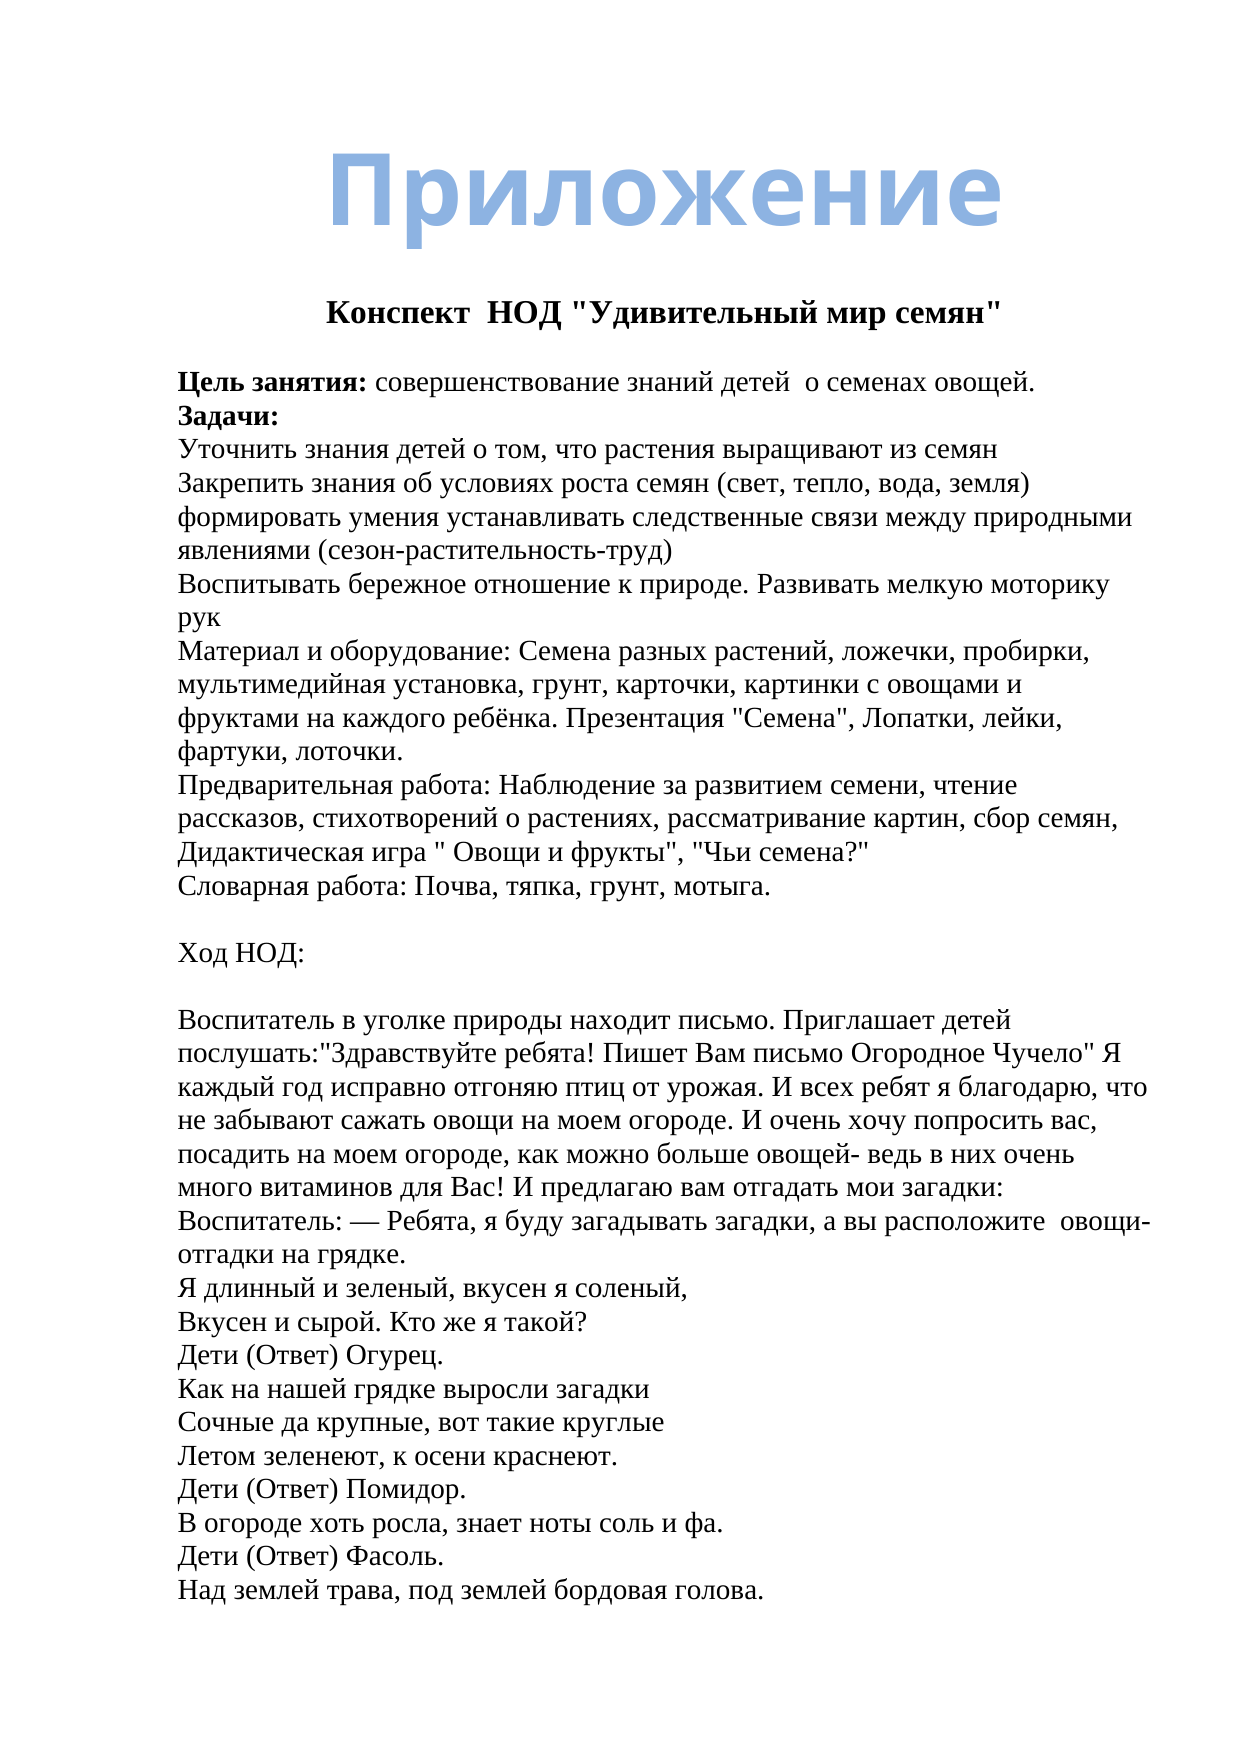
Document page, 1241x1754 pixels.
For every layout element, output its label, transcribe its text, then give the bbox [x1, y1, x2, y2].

text Словарная работа: Почва, тяпка, грунт, мотыга. [177, 868, 1152, 901]
text Дети (Ответ) Фасоль. [177, 1538, 1152, 1572]
text Над землей трава, под землей бордовая голова. [177, 1572, 1152, 1606]
text Закрепить знания об условиях роста семян (свет, тепло, вода, земля) [177, 465, 1152, 499]
text Как на нашей грядке выросли загадки [177, 1371, 1152, 1404]
text Дети (Ответ) Огурец. [177, 1337, 1152, 1371]
text Летом зеленеют, к осени краснеют. [177, 1438, 1152, 1471]
text Воспитатель в уголке природы находит письмо. Приглашает детей послушать:"Здравствуйте ребята! Пишет Вам письмо Огородное Чучело" Я каждый год исправно отгоняю птиц от урожая. И всех ребят я благодарю, что не забывают сажать овощи на моем огороде. И очень хочу попросить вас, посадить на моем огороде, как можно больше овощей- ведь в них очень много витаминов для Вас! И предлагаю вам отгадать мои загадки: [177, 1002, 1152, 1203]
text Предварительная работа: Наблюдение за развитием семени, чтение рассказов, стихотворений о растениях, рассматривание картин, сбор семян, Дидактическая игра " Овощи и фрукты", "Чьи семена?" [177, 767, 1152, 868]
text Дети (Ответ) Помидор. [177, 1471, 1152, 1505]
text Материал и оборудование: Семена разных растений, ложечки, пробирки, мультимедийная установка, грунт, карточки, картинки с овощами и фруктами на каждого ребёнка. Презентация "Семена", Лопатки, лейки, фартуки, лоточки. [177, 633, 1152, 767]
text формировать умения устанавливать следственные связи между природными явлениями (сезон-растительность-труд) [177, 499, 1152, 566]
text Ход НОД: [177, 935, 1152, 968]
text Вкусен и сырой. Кто же я такой? [177, 1304, 1152, 1337]
text Уточнить знания детей о том, что растения выращивают из семян [177, 432, 1152, 465]
text В огороде хоть росла, знает ноты соль и фа. [177, 1505, 1152, 1538]
text Конспект НОД "Удивительный мир семян" [177, 293, 1152, 331]
text Цель занятия: совершенствование знаний детей о семенах овощей. [177, 364, 1152, 398]
text Воспитывать бережное отношение к природе. Развивать мелкую моторику рук [177, 566, 1152, 633]
text Задачи: [177, 398, 1152, 432]
text Я длинный и зеленый, вкусен я соленый, [177, 1270, 1152, 1304]
text Сочные да крупные, вот такие круглые [177, 1404, 1152, 1438]
text Воспитатель: — Ребята, я буду загадывать загадки, а вы расположите овощи-отгадки на грядке. [177, 1203, 1152, 1270]
text Приложение [177, 118, 1152, 254]
